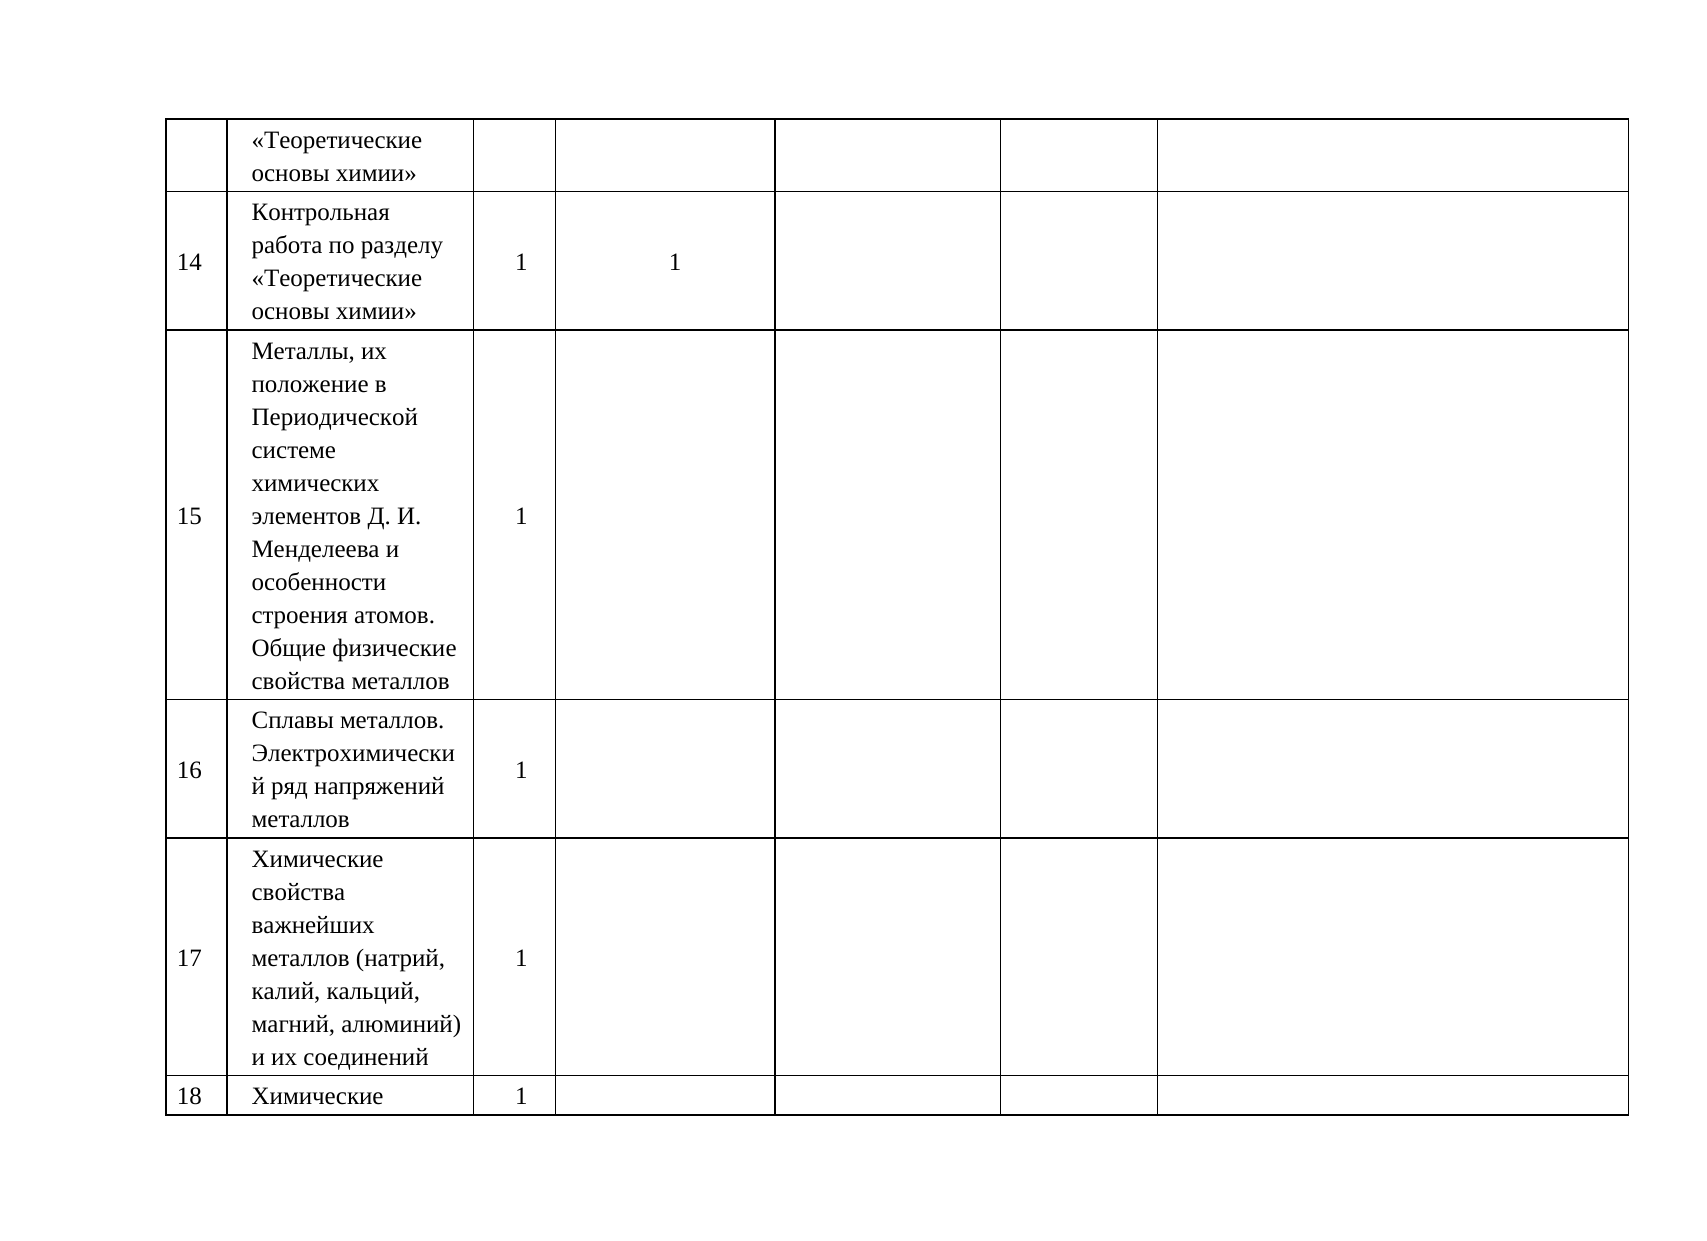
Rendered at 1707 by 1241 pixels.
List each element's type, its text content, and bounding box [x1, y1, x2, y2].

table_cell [228, 1076, 473, 1114]
table_cell [1158, 700, 1628, 837]
table_cell 1 [474, 1076, 555, 1114]
table_cell [1001, 700, 1157, 837]
table_cell [776, 700, 1000, 837]
table_cell 1 [474, 331, 555, 698]
table_cell [556, 1076, 774, 1114]
table_cell [776, 331, 1000, 698]
table_cell [776, 192, 1000, 329]
table_cell [776, 839, 1000, 1074]
table_cell Контрольная работа по разделу «Теоретические основы химии» [228, 192, 473, 329]
table_cell 1 [474, 192, 555, 329]
table_cell 14 [167, 192, 226, 329]
table_cell [776, 120, 1000, 191]
table_cell 13 [167, 120, 226, 191]
table_cell [556, 839, 774, 1074]
table_cell Металлы, их положение в Периодической системе химических элементов Д. И. Менделеева и особенности строения атомов. Общие физические свойства металлов [228, 331, 473, 698]
table_cell [556, 120, 774, 191]
table_cell [1158, 839, 1628, 1074]
table_cell 1 [474, 839, 555, 1074]
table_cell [228, 120, 473, 191]
table_cell 18 [167, 1076, 226, 1114]
table_cell Химические свойства важнейших металлов (натрий, калий, кальций, магний, алюминий) и их соединений [228, 839, 473, 1074]
table_cell [1158, 192, 1628, 329]
table_cell 1 [474, 120, 555, 191]
table_cell 17 [167, 839, 226, 1074]
table_cell Сплавы металлов. Электрохимический ряд напряжений металлов [228, 700, 473, 837]
table_cell 1 [556, 192, 774, 329]
table_cell [556, 700, 774, 837]
table_cell [1001, 839, 1157, 1074]
table_cell [1001, 1076, 1157, 1114]
table_cell 1 [474, 700, 555, 837]
table_cell [1158, 331, 1628, 698]
table_cell 16 [167, 700, 226, 837]
table_cell [1001, 120, 1157, 191]
table_cell [776, 1076, 1000, 1114]
table_cell [556, 331, 774, 698]
table_cell [1158, 120, 1628, 191]
table_cell [1158, 1076, 1628, 1114]
table_cell 15 [167, 331, 226, 698]
table_cell [1001, 331, 1157, 698]
table_cell [1001, 192, 1157, 329]
